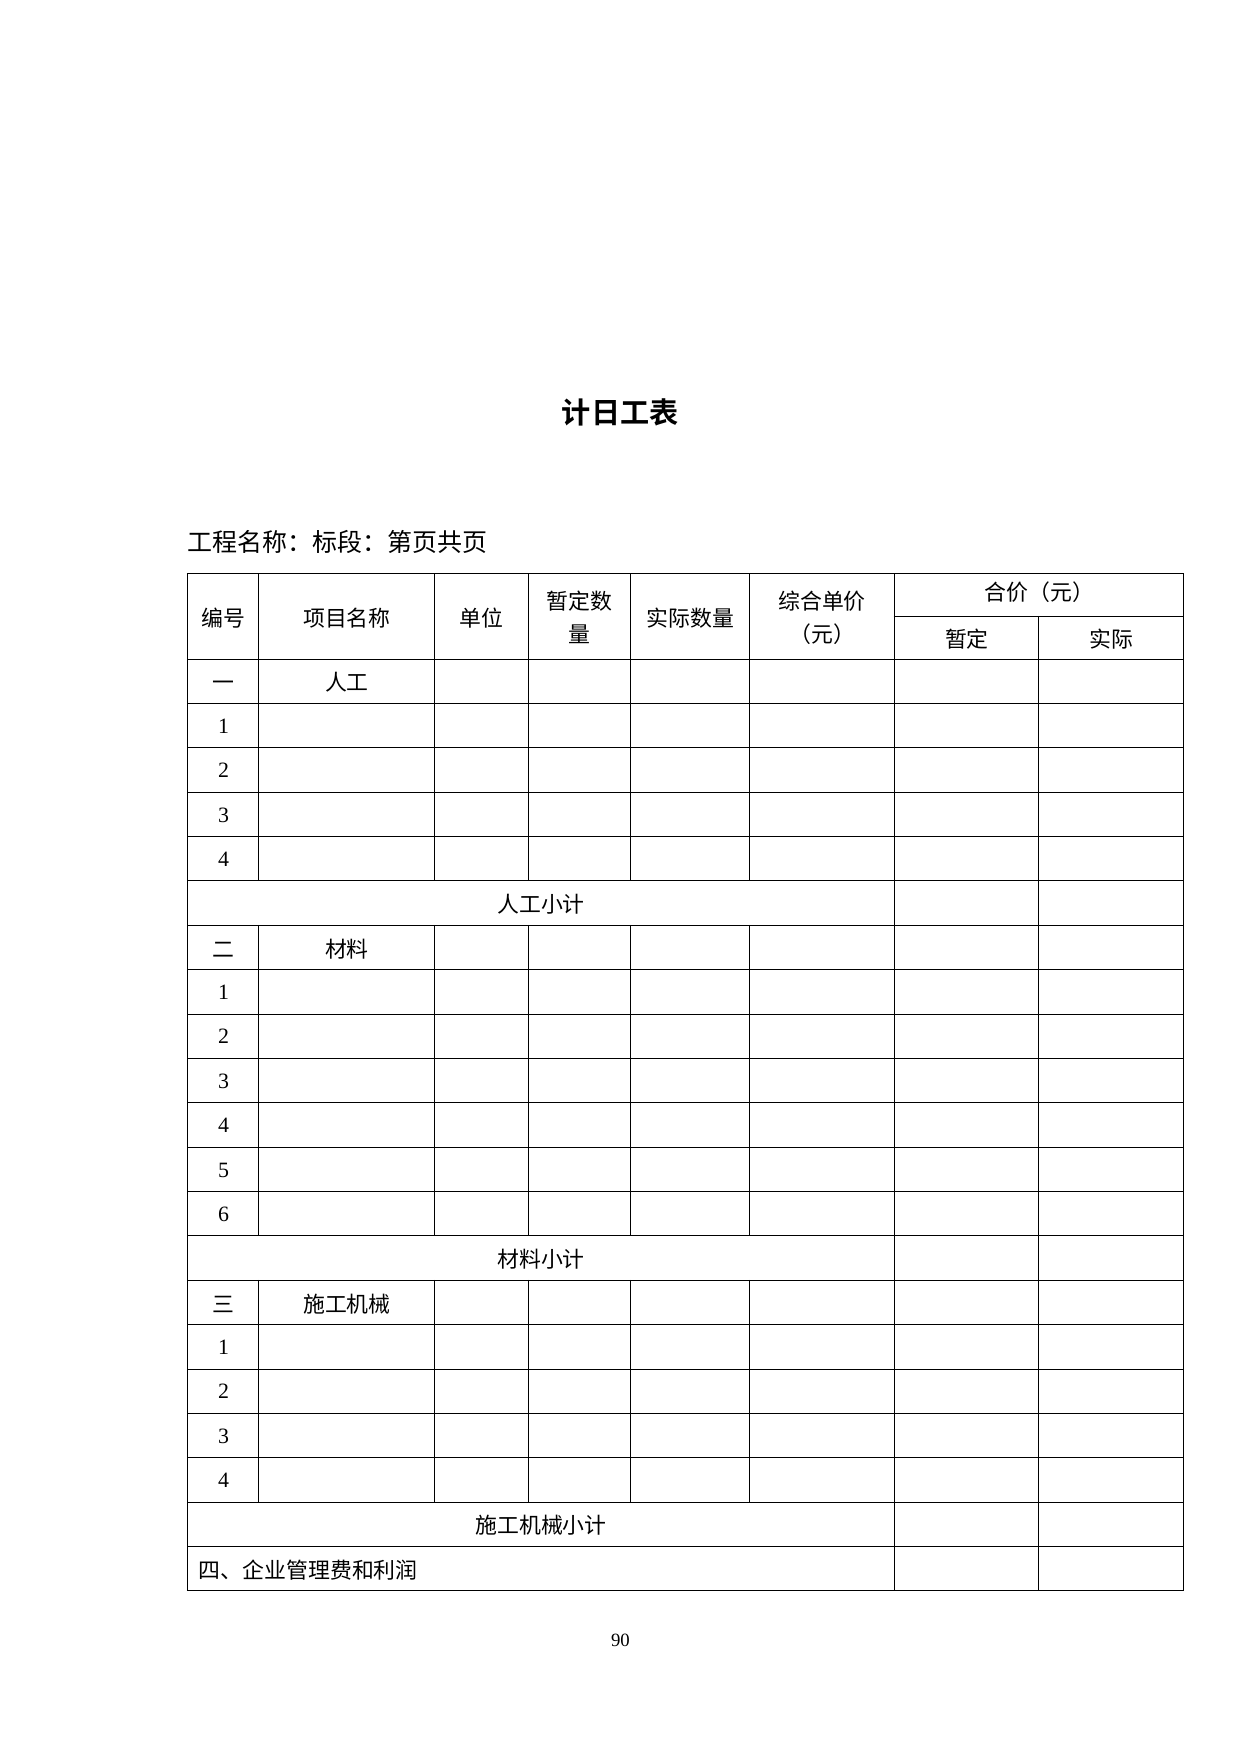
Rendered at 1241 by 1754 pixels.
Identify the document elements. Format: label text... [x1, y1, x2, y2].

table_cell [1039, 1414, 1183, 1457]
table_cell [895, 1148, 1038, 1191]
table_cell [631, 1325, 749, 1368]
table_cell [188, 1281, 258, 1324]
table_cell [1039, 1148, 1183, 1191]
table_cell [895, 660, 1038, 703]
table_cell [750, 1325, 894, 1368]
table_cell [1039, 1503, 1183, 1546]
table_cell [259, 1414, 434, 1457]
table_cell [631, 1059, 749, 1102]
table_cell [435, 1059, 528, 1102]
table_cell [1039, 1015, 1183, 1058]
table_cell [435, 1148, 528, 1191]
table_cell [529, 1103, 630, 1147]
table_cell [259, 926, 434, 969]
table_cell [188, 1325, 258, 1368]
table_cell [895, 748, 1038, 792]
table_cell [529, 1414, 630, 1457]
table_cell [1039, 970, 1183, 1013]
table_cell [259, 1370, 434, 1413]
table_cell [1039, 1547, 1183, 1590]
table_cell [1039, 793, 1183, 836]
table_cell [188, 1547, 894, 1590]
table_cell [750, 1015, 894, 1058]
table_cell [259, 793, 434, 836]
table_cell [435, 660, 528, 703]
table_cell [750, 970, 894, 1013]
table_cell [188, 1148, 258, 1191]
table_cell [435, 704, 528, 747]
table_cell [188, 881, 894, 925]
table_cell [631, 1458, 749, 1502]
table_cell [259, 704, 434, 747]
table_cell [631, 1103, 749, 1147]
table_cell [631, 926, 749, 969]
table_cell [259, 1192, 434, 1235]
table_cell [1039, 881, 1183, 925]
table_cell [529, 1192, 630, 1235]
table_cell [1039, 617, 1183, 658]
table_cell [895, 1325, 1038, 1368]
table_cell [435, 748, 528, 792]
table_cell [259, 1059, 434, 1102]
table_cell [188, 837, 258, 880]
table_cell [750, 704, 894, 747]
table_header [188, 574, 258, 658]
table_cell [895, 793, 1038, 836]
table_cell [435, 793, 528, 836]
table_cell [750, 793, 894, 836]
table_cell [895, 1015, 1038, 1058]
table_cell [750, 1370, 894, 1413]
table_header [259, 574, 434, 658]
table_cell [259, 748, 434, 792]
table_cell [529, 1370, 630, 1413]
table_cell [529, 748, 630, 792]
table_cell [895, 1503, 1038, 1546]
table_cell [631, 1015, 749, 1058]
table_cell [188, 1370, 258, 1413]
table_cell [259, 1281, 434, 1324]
subtitle 计日工表 [187, 378, 1053, 443]
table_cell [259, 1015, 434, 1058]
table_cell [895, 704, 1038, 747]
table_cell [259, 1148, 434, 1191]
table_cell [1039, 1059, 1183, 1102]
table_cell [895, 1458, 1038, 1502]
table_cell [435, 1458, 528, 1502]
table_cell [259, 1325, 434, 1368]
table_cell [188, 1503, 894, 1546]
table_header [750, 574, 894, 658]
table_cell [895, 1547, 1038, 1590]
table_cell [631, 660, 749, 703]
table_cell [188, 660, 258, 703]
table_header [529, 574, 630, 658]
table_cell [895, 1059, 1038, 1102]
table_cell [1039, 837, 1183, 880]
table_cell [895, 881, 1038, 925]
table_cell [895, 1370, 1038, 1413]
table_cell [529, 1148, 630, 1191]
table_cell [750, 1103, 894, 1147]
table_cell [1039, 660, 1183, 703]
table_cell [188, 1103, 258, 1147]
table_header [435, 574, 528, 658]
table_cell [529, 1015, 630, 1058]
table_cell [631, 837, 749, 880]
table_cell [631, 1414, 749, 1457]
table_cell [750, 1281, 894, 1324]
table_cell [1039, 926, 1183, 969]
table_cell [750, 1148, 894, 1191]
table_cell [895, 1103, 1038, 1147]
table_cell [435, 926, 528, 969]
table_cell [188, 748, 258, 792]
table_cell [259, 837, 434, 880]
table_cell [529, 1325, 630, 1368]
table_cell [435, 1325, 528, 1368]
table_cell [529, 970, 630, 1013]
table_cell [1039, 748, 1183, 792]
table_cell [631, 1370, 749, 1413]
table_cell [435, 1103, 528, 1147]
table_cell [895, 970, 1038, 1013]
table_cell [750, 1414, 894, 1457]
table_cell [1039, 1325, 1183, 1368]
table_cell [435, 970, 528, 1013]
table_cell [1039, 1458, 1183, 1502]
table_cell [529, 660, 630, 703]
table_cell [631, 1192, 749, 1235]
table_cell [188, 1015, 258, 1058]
text 工程名称：标段：第页共页 [187, 508, 1053, 573]
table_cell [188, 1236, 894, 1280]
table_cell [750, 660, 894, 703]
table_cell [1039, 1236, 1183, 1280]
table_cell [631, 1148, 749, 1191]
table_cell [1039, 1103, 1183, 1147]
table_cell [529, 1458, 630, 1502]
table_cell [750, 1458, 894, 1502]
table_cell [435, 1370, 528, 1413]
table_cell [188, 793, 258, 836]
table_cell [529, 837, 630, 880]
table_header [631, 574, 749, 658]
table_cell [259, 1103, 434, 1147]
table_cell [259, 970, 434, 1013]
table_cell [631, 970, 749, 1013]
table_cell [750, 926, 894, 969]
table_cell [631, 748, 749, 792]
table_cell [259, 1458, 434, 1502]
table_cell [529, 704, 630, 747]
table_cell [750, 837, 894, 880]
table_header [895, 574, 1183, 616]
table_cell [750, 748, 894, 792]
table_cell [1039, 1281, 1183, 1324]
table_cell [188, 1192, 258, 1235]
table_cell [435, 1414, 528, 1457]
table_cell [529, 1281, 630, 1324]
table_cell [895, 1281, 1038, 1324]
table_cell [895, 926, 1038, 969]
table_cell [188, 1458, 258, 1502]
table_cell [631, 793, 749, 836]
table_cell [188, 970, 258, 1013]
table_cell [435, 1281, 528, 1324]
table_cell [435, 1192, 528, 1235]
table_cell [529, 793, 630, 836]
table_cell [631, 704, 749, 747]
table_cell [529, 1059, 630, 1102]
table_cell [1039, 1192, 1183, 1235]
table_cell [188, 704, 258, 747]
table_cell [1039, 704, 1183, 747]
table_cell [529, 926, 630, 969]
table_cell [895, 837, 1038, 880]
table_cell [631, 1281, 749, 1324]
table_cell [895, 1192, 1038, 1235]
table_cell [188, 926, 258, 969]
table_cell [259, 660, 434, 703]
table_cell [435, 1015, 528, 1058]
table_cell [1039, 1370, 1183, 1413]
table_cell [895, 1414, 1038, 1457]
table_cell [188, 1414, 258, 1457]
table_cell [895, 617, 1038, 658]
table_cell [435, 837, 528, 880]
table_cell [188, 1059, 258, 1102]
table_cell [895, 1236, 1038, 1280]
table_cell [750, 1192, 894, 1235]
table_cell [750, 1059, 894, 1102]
